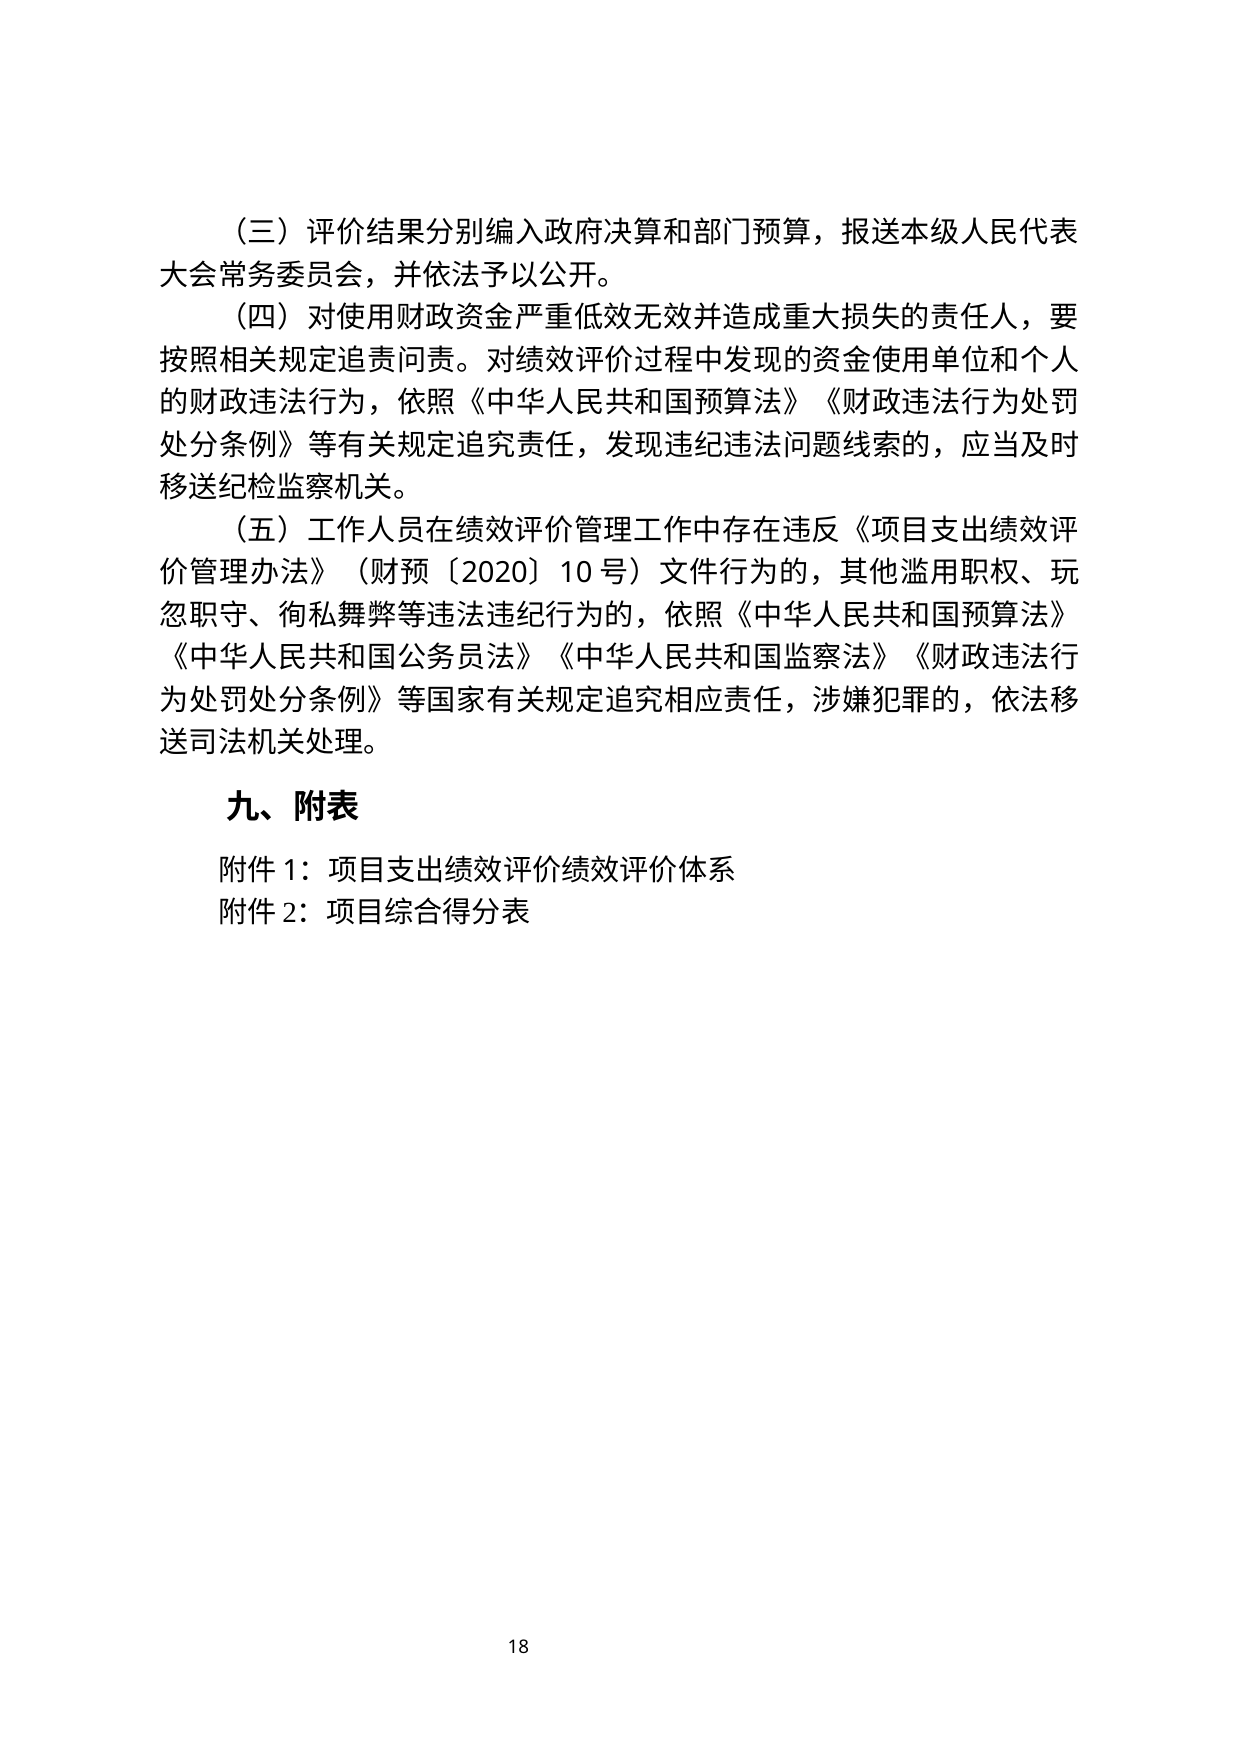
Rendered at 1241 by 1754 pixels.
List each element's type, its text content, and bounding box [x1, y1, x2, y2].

subtitle 九、附表 [159, 761, 1081, 846]
text （三）评价结果分别编入政府决算和部门预算，报送本级人民代表大会常务委员会，并依法予以公开。 [159, 209, 1081, 294]
text （四）对使用财政资金严重低效无效并造成重大损失的责任人，要按照相关规定追责问责。对绩效评价过程中发现的资金使用单位和个人的财政违法行为，依照《中华人民共和国预算法》《财政违法行为处罚处分条例》等有关规定追究责任，发现违纪违法问题线索的，应当及时移送纪检监察机关。 [159, 294, 1081, 506]
text 附件2：项目综合得分表 [159, 889, 1081, 931]
text 附件1：项目支出绩效评价绩效评价体系 [159, 846, 1081, 889]
text （五）工作人员在绩效评价管理工作中存在违反《项目支出绩效评价管理办法》（财预〔2020〕10号）文件行为的，其他滥用职权、玩忽职守、徇私舞弊等违法违纪行为的，依照《中华人民共和国预算法》《中华人民共和国公务员法》《中华人民共和国监察法》《财政违法行为处罚处分条例》等国家有关规定追究相应责任，涉嫌犯罪的，依法移送司法机关处理。 [159, 506, 1081, 761]
